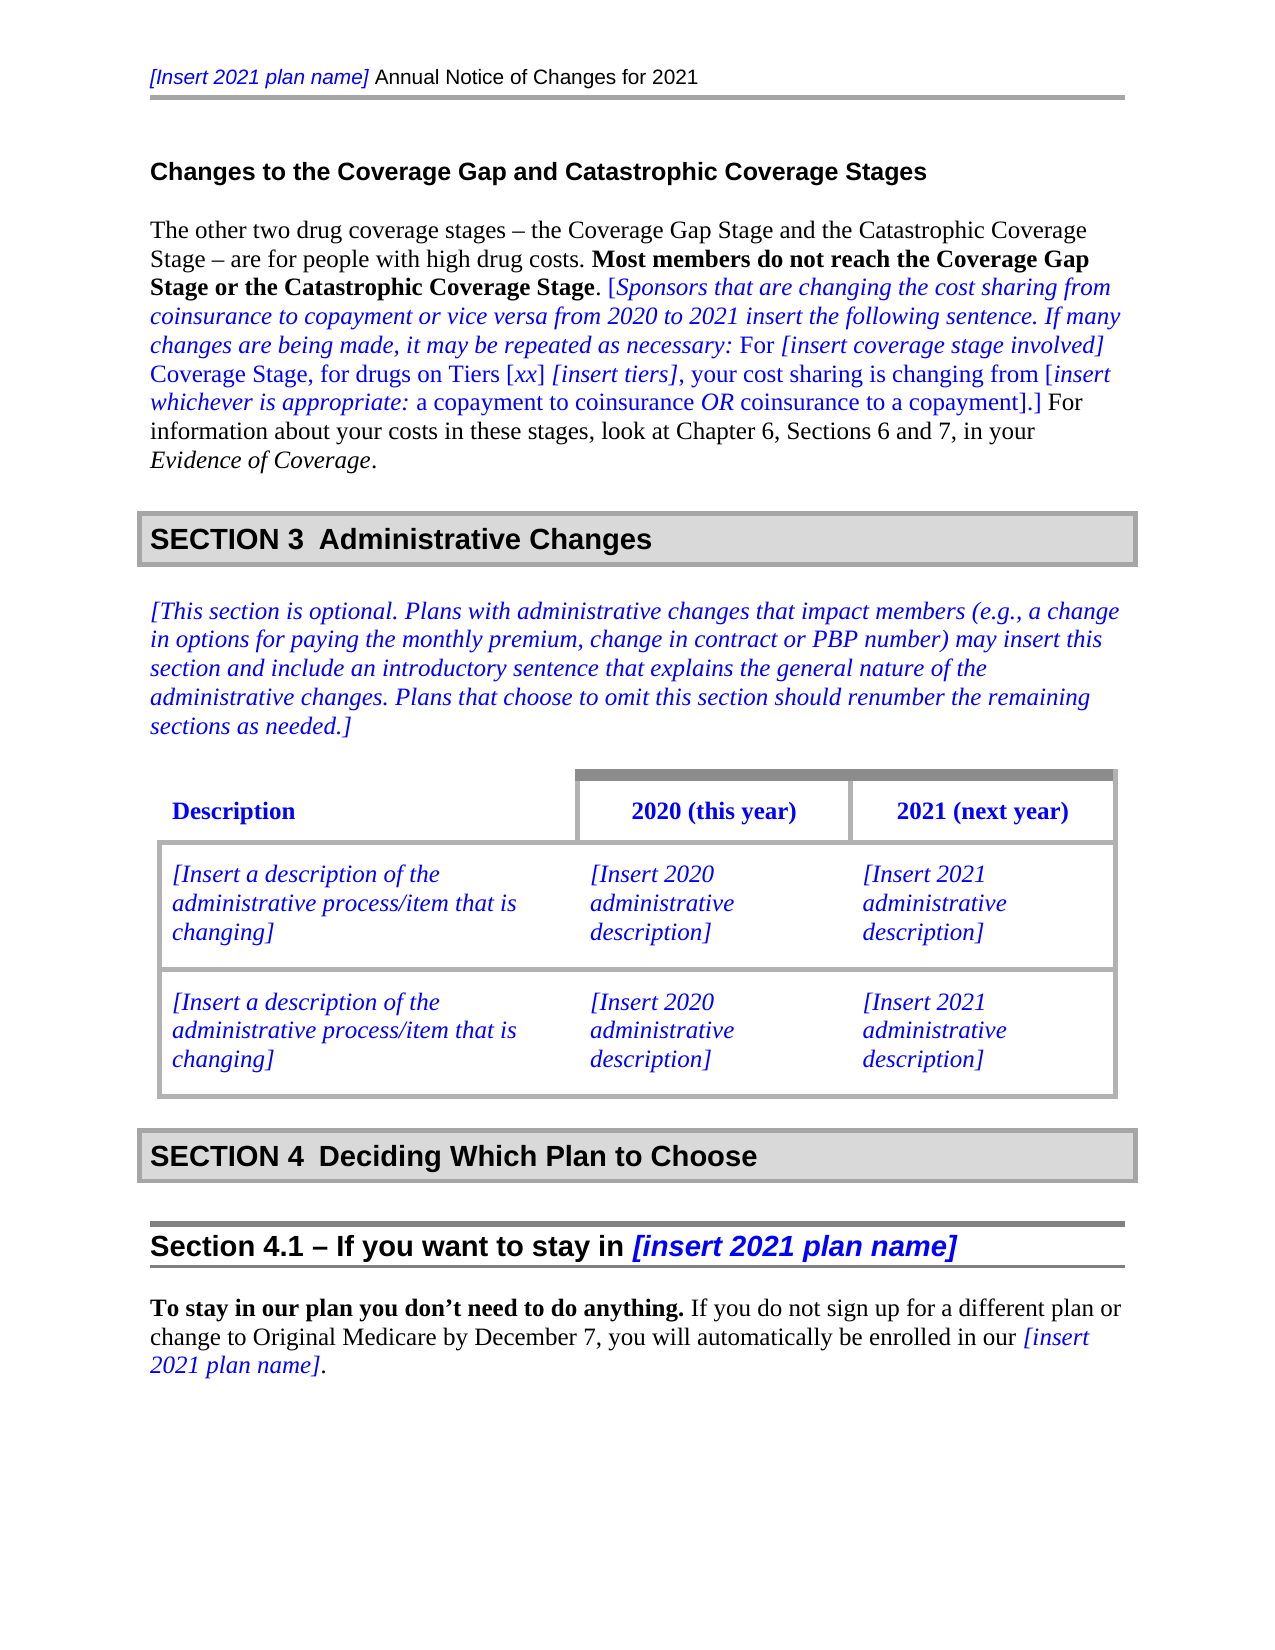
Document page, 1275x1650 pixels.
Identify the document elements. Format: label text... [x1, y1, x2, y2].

subtitle Section 4.1 – If you want to stay in [insert 2021 plan name] [150, 1227, 1125, 1265]
table_cell [Insert 2021 administrative description] [850, 972, 1113, 1094]
table_cell [Insert 2021 administrative description] [850, 845, 1113, 967]
text [This section is optional. Plans with administrative changes that impact members (e.g., a change in options for paying the monthly premium, change in contract or PBP number) may insert this section and include an introductory sentence that explains the general nature of the administrative changes. Plans that choose to omit this section should renumber the remaining sections as needed.] [150, 596, 1125, 739]
subtitle Changes to the Coverage Gap and Catastrophic Coverage Stages [150, 157, 1125, 186]
subtitle To stay in our plan you don’t need to do anything. If you do not sign up for a different plan or change to Original Medicare by December 7, you will automatically be enrolled in our [insert 2021 plan name]. [150, 1293, 1125, 1379]
subtitle SECTION 4 Deciding Which Plan to Choose [142, 1133, 1133, 1179]
table_header Description [160, 769, 575, 840]
table_cell [Insert 2020 administrative description] [578, 972, 850, 1094]
table_cell [Insert 2020 administrative description] [578, 845, 850, 967]
table_cell [Insert a description of the administrative process/item that is changing] [162, 972, 578, 1094]
subtitle SECTION 3 Administrative Changes [142, 516, 1133, 562]
table_header 2020 (this year) [580, 781, 848, 840]
table_header 2021 (next year) [853, 781, 1113, 840]
table_cell [Insert a description of the administrative process/item that is changing] [162, 845, 578, 967]
text The other two drug coverage stages – the Coverage Gap Stage and the Catastrophic Coverage Stage – are for people with high drug costs. Most members do not reach the Coverage Gap Stage or the Catastrophic Coverage Stage. [Sponsors that are changing the cost sharing from coinsurance to copayment or vice versa from 2020 to 2021 insert the following sentence. If many changes are being made, it may be repeated as necessary: For [insert coverage stage involved] Coverage Stage, for drugs on Tiers [xx] [insert tiers], your cost sharing is changing from [insert whichever is appropriate: a copayment to coinsurance OR coinsurance to a copayment].] For information about your costs in these stages, look at Chapter 6, Sections 6 and 7, in your Evidence of Coverage. [150, 215, 1125, 474]
